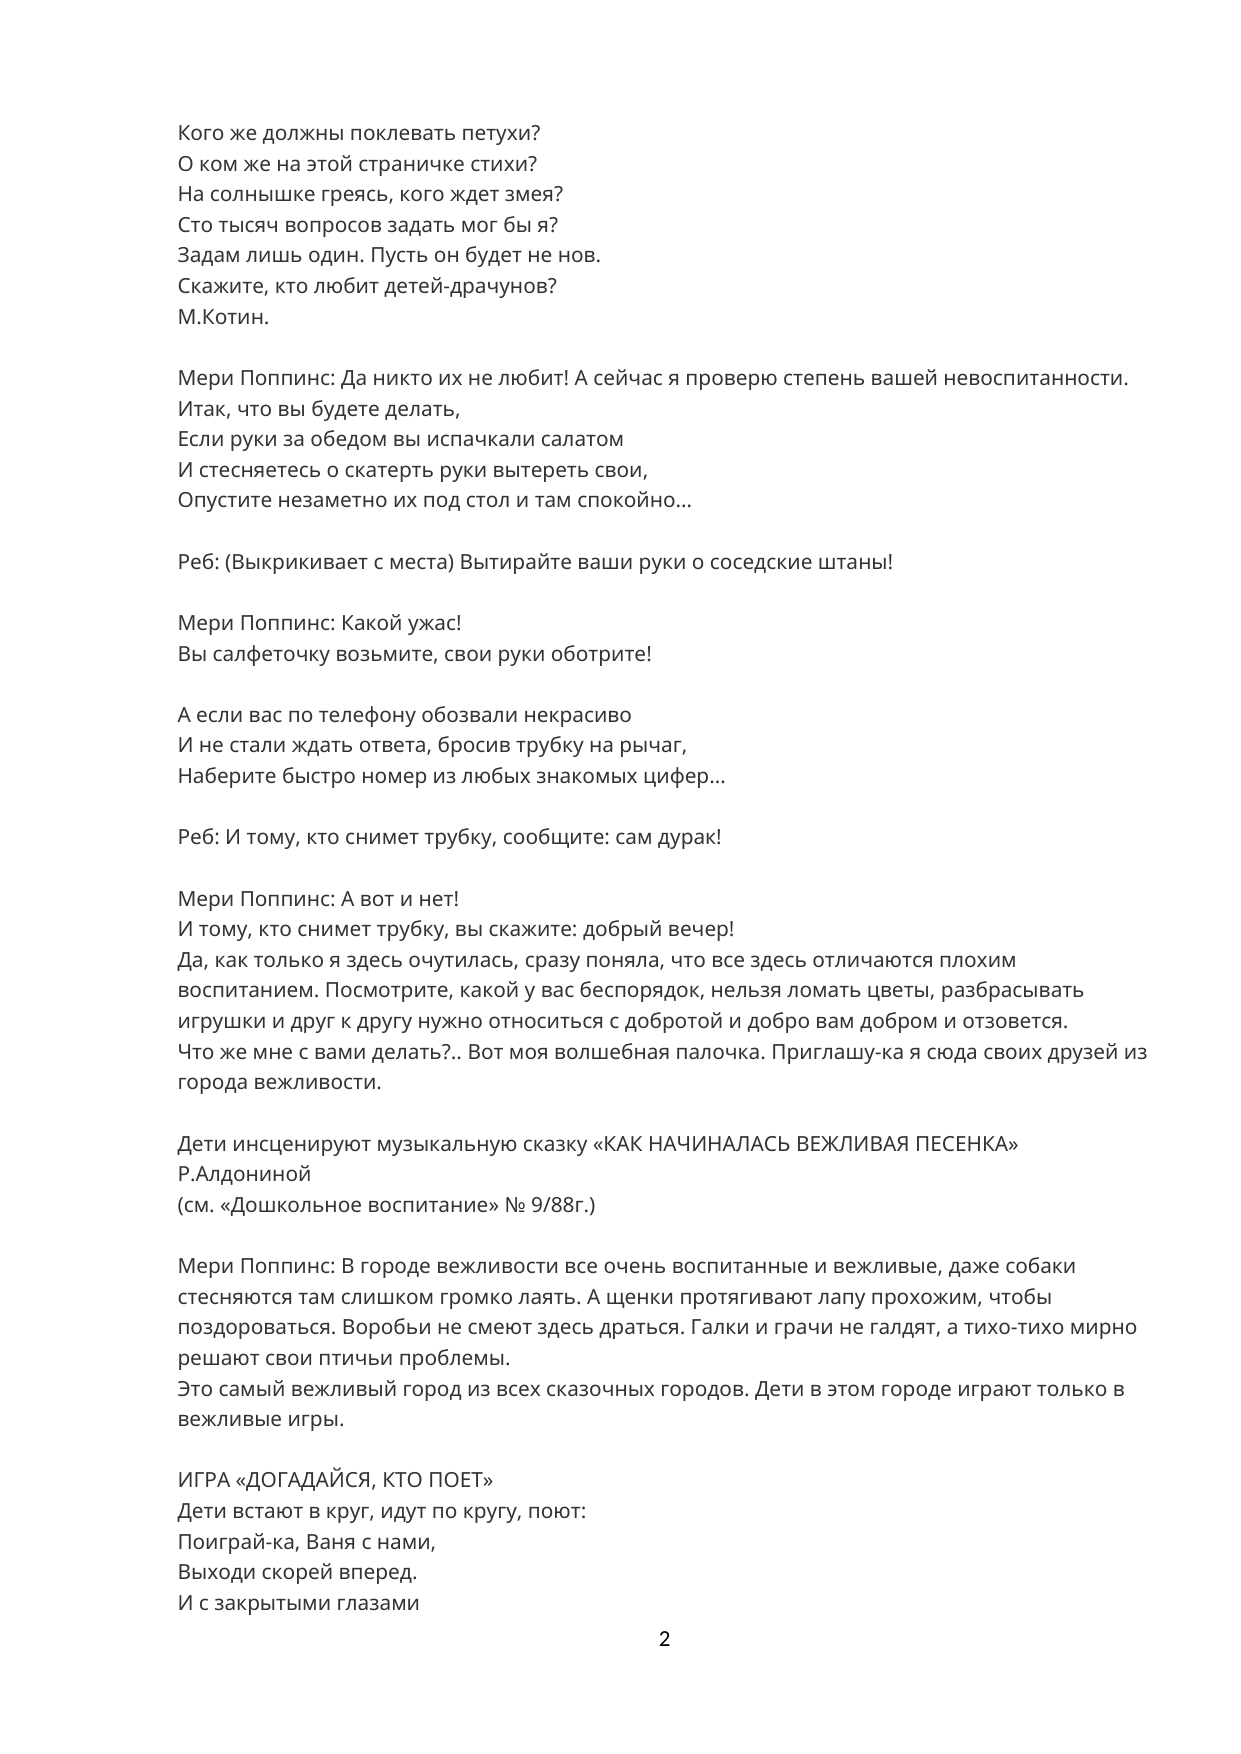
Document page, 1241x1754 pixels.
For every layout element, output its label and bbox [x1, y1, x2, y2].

text [177, 118, 1152, 1617]
